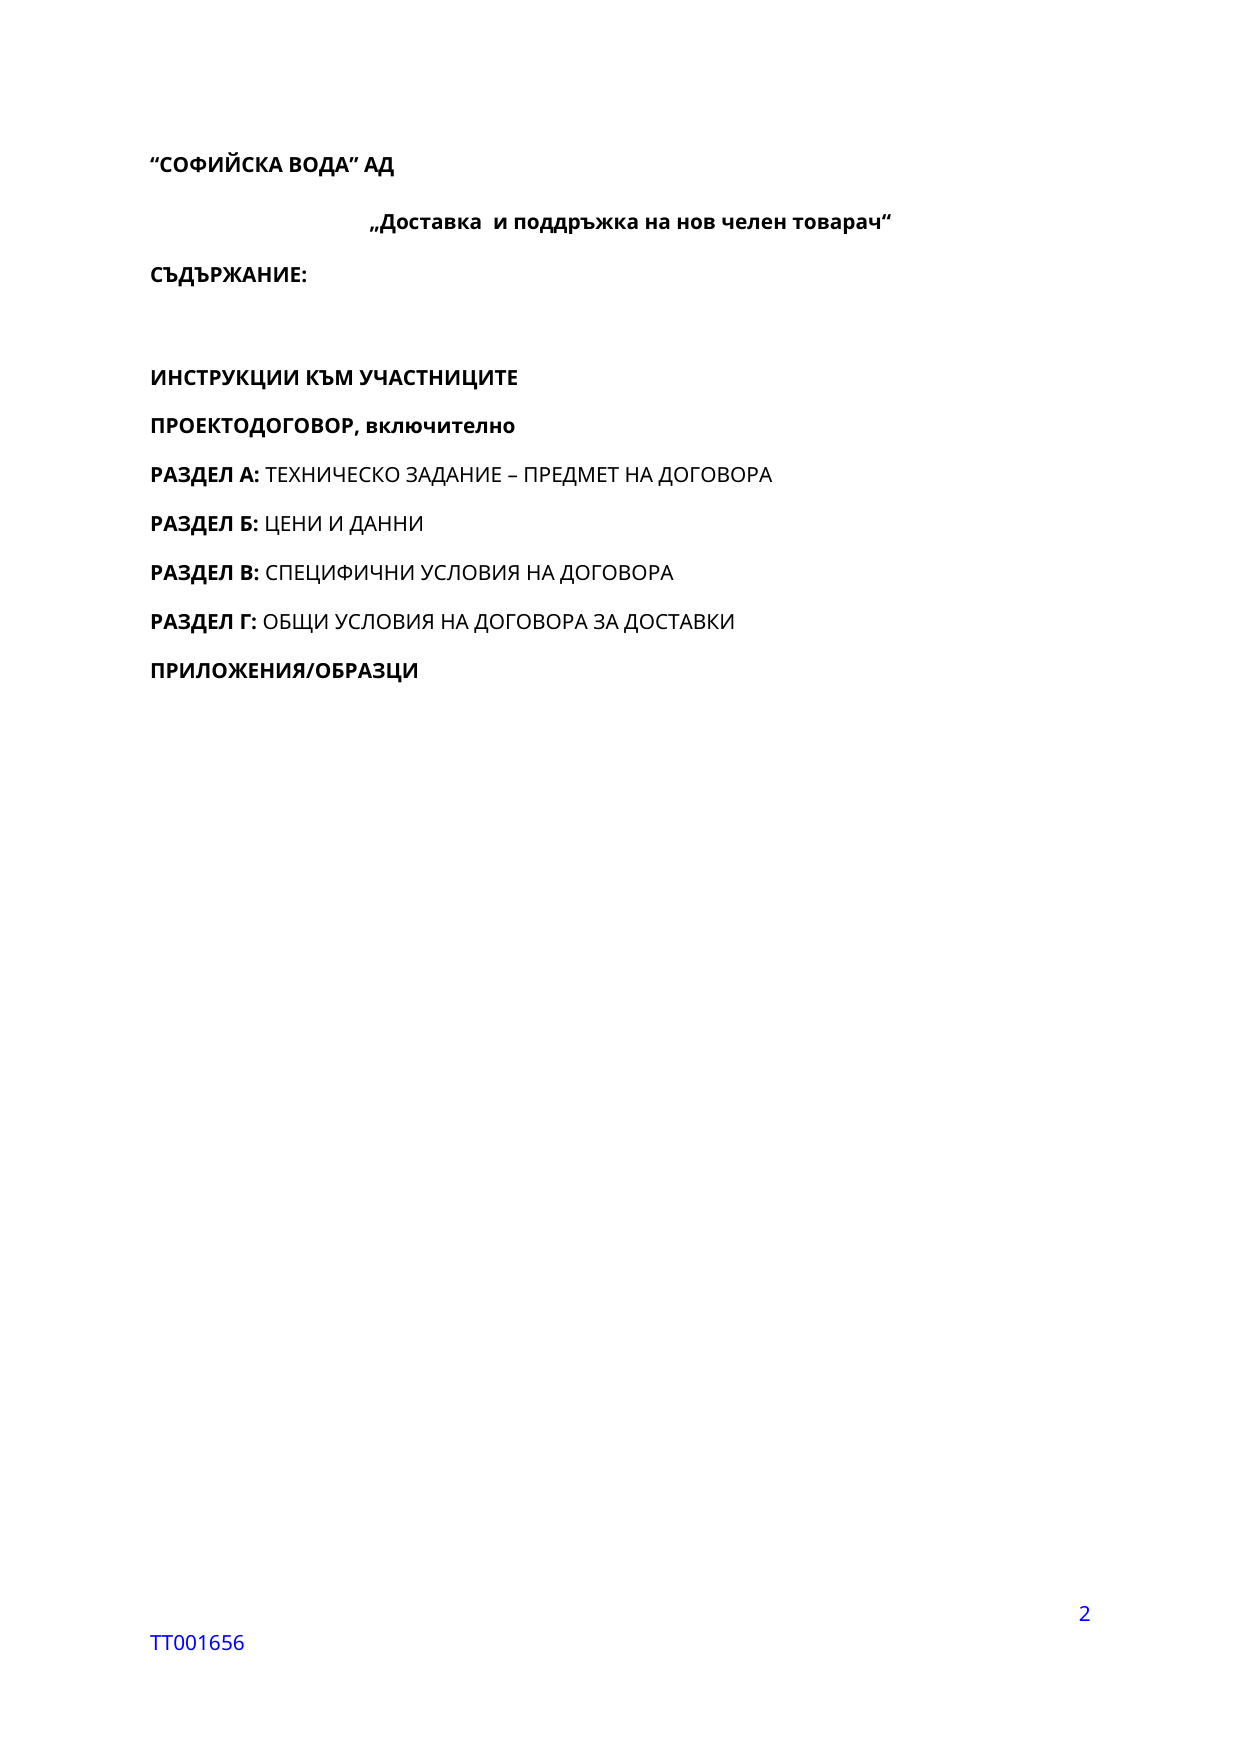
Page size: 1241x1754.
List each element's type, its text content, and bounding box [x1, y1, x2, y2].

text ИНСТРУКЦИИ КЪМ УЧАСТНИЦИТЕ [150, 363, 1090, 391]
text ПРОЕКТОДОГОВОР, включително [150, 411, 1090, 440]
text „Доставка и поддръжка на нов челен товарач“ [165, 207, 1090, 235]
text РАЗДЕЛ Б: ЦЕНИ И ДАННИ [150, 509, 1090, 538]
text РАЗДЕЛ А: ТЕХНИЧЕСКО ЗАДАНИЕ – ПРЕДМЕТ НА ДОГОВОРА [150, 460, 1090, 489]
text СЪДЪРЖАНИЕ: [150, 260, 1090, 289]
text ПРИЛОЖЕНИЯ/ОБРАЗЦИ [150, 656, 1090, 684]
text РАЗДЕЛ В: СПЕЦИФИЧНИ УСЛОВИЯ НА ДОГОВОРА [150, 558, 1090, 586]
text РАЗДЕЛ Г: ОБЩИ УСЛОВИЯ НА ДОГОВОРА ЗА ДОСТАВКИ [150, 607, 1090, 635]
text “СОФИЙСКА ВОДА” АД [150, 150, 1090, 178]
